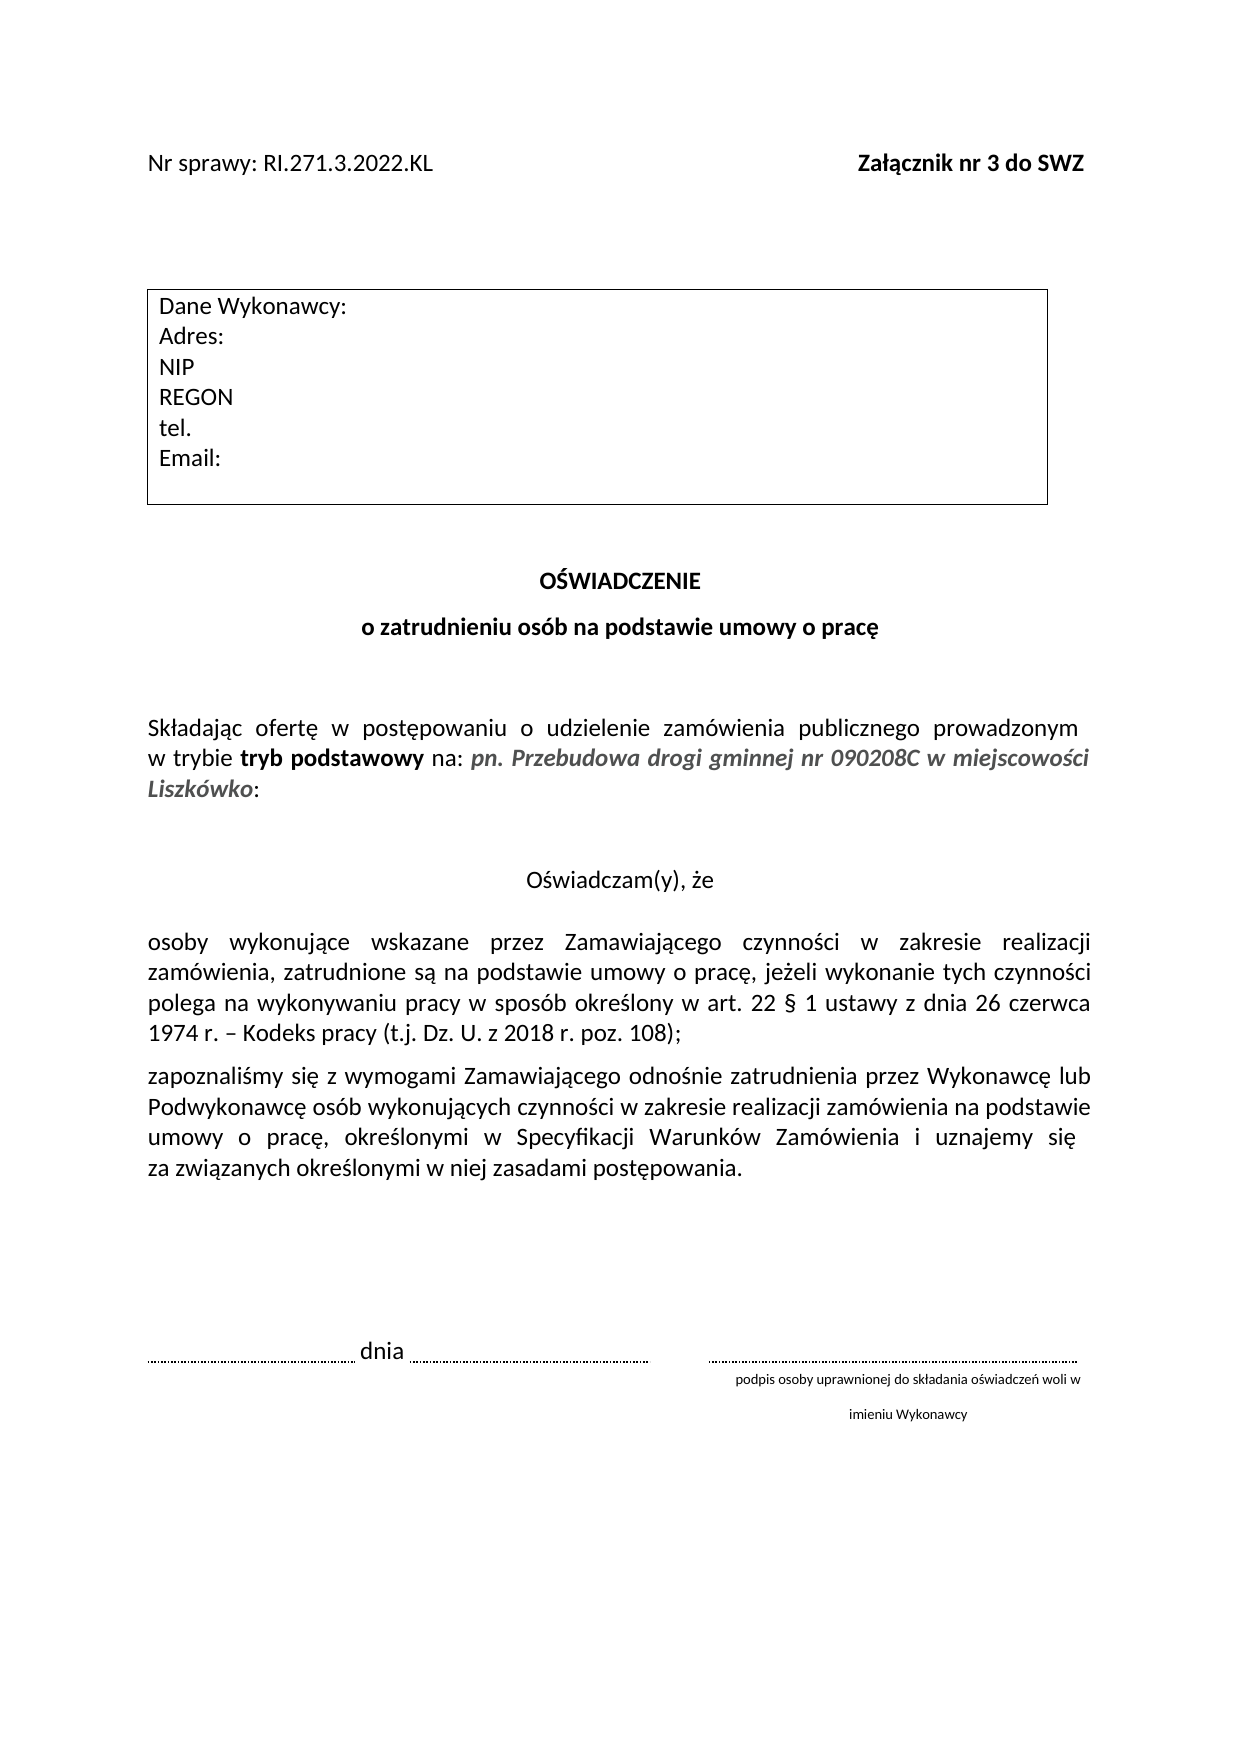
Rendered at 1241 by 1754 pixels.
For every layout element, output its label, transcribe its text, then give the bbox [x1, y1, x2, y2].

text Oświadczam(y), że [148, 864, 1093, 895]
text o zatrudnieniu osób na podstawie umowy o pracę [148, 611, 1093, 642]
text Nr sprawy: RI.271.3.2022.KL Załącznik nr 3 do SWZ [148, 148, 1093, 178]
text dnia [148, 1335, 1093, 1365]
text zapoznaliśmy się z wymogami Zamawiającego odnośnie zatrudnienia przez Wykonawcę lub Podwykonawcę osób wykonujących czynności w zakresie realizacji zamówienia na podstawie umowy o pracę, określonymi w Specyfikacji Warunków Zamówienia i uznajemy się za związanych określonymi w niej zasadami postępowania. [148, 1060, 1093, 1182]
text Składając ofertę w postępowaniu o udzielenie zamówienia publicznego prowadzonym w trybie tryb podstawowy na: pn. Przebudowa drogi gminnej nr 090208C w miejscowości Liszkówko: [148, 712, 1093, 803]
table_header Dane Wykonawcy: Adres: NIP REGON tel. Email: [148, 290, 1047, 503]
text osoby wykonujące wskazane przez Zamawiającego czynności w zakresie realizacji zamówienia, zatrudnione są na podstawie umowy o pracę, jeżeli wykonanie tych czynności polega na wykonywaniu pracy w sposób określony w art. 22 § 1 ustawy z dnia 26 czerwca 1974 r. – Kodeks pracy (t.j. Dz. U. z 2018 r. poz. 108); [148, 926, 1093, 1048]
text podpis osoby uprawnionej do składania oświadczeń woli w imieniu Wykonawcy [723, 1370, 1093, 1435]
text OŚWIADCZENIE [148, 566, 1093, 596]
